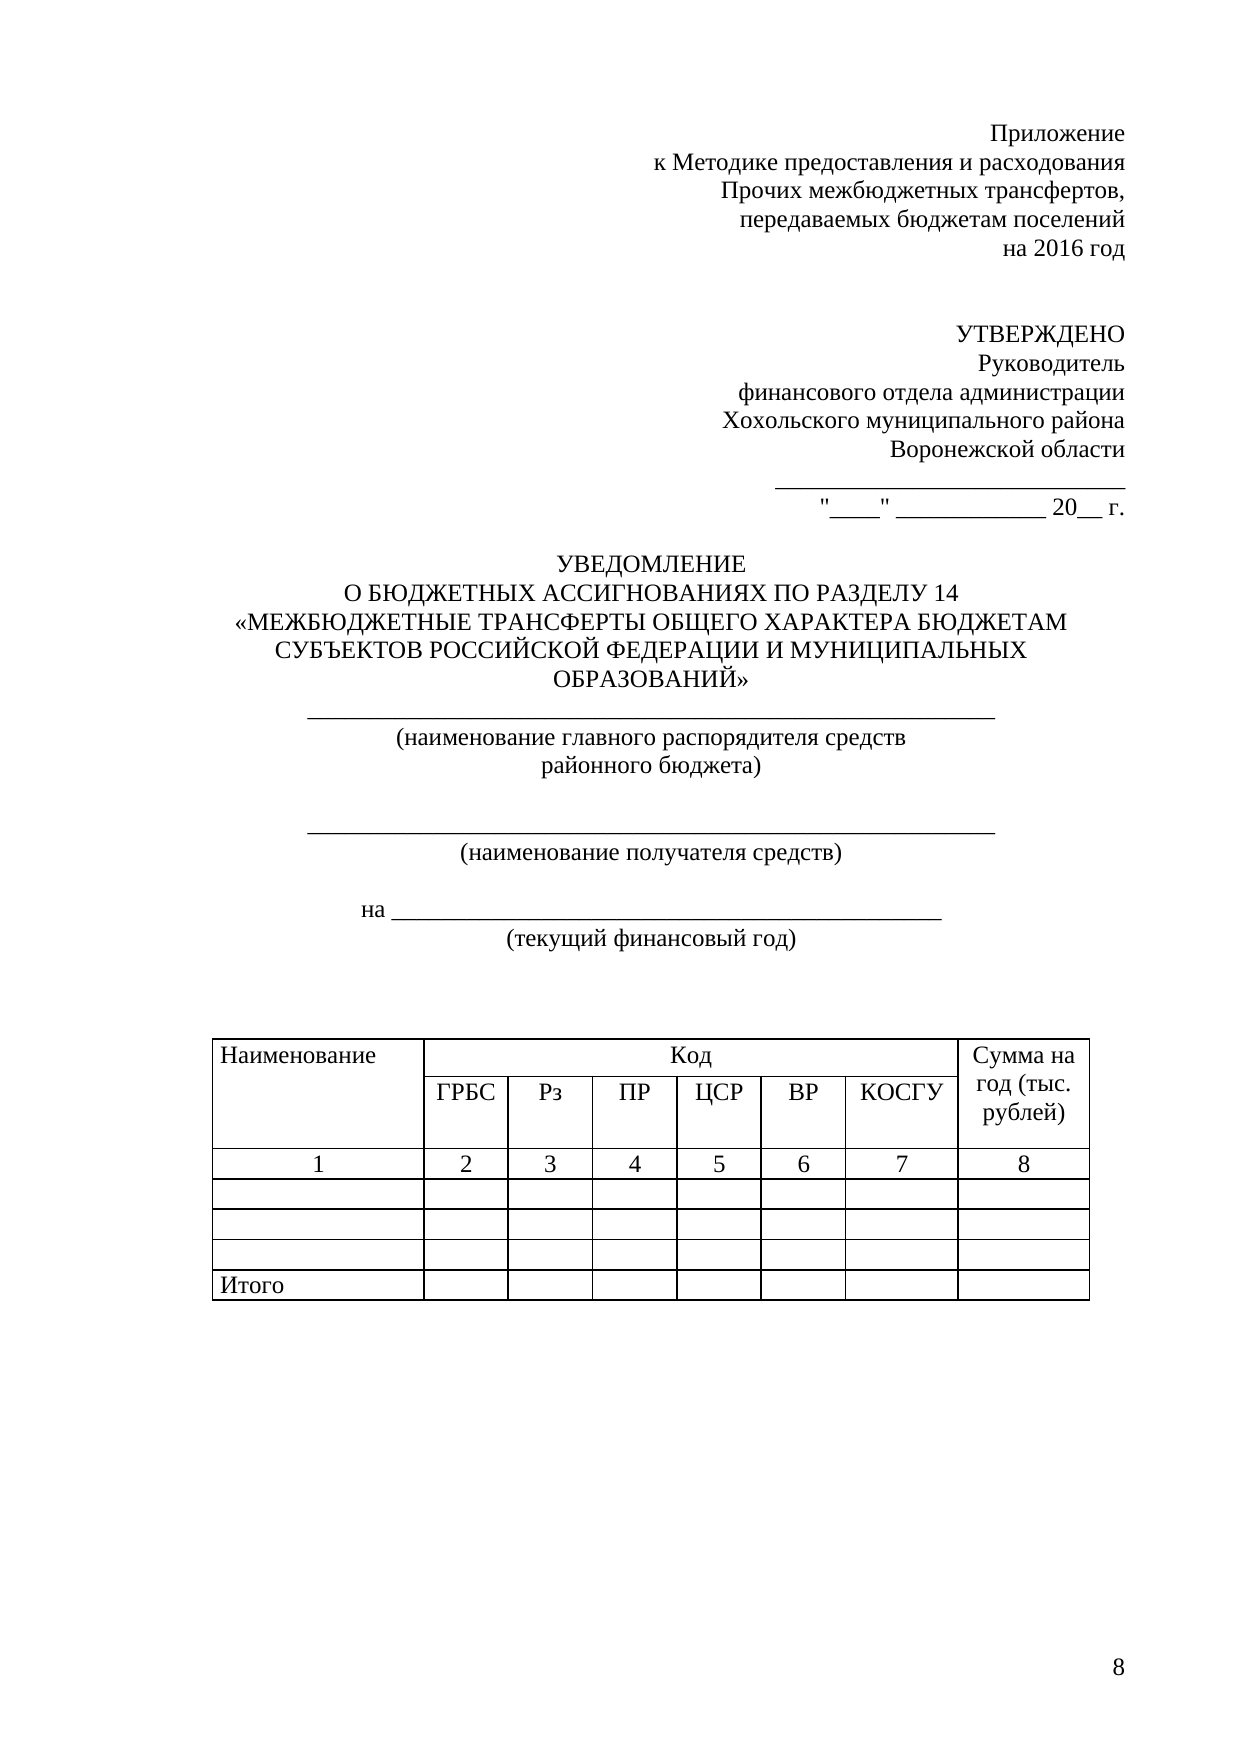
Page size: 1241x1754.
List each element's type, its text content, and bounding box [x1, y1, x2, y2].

text _______________________________________________________ [177, 808, 1125, 837]
table_cell [509, 1180, 592, 1208]
text на 2016 год [177, 233, 1125, 262]
text Прочих межбюджетных трансфертов, [177, 176, 1125, 204]
table_cell Итого [213, 1271, 423, 1299]
table_cell 7 [846, 1149, 957, 1178]
text к Методике предоставления и расходования [177, 147, 1125, 176]
text УВЕДОМЛЕНИЕ [177, 549, 1125, 578]
text О БЮДЖЕТНЫХ АССИГНОВАНИЯХ ПО РАЗДЕЛУ 14 [177, 578, 1125, 607]
text "____" ____________ 20__ г. [177, 492, 1125, 521]
table_cell [959, 1240, 1089, 1269]
table_cell [425, 1271, 507, 1299]
text финансового отдела администрации [177, 377, 1125, 406]
table_cell 1 [213, 1149, 423, 1178]
table_cell 3 [509, 1149, 592, 1178]
table_cell [959, 1210, 1089, 1239]
table_cell ГРБС [425, 1077, 507, 1148]
table_cell [425, 1180, 507, 1208]
table_cell [762, 1180, 845, 1208]
table_cell [678, 1210, 760, 1239]
text (наименование получателя средств) [177, 837, 1125, 866]
table_cell [593, 1240, 676, 1269]
table_cell [213, 1180, 423, 1208]
table_cell [593, 1180, 676, 1208]
table_cell [678, 1240, 760, 1269]
text _______________________________________________________ [177, 693, 1125, 722]
table_cell [762, 1210, 845, 1239]
table_cell [678, 1271, 760, 1299]
table_cell [846, 1180, 957, 1208]
table_cell [593, 1271, 676, 1299]
text УТВЕРЖДЕНО [177, 319, 1125, 348]
table_cell ЦСР [678, 1077, 760, 1148]
table_cell 6 [762, 1149, 845, 1178]
text районного бюджета) [177, 751, 1125, 779]
table_cell 8 [959, 1149, 1089, 1178]
table_cell ПР [593, 1077, 676, 1148]
text (наименование главного распорядителя средств [177, 722, 1125, 751]
text Приложение [177, 118, 1125, 147]
table_cell [762, 1240, 845, 1269]
table_cell Рз [509, 1077, 592, 1148]
table_cell [213, 1240, 423, 1269]
table_cell [593, 1210, 676, 1239]
table_cell 2 [425, 1149, 507, 1178]
table_cell КОСГУ [846, 1077, 957, 1148]
table_cell [425, 1210, 507, 1239]
table_cell [213, 1210, 423, 1239]
text Руководитель [177, 348, 1125, 377]
text ____________________________ [177, 463, 1125, 492]
text Хохольского муниципального района [177, 406, 1125, 434]
table_cell [959, 1180, 1089, 1208]
table_cell [846, 1271, 957, 1299]
text «МЕЖБЮДЖЕТНЫЕ ТРАНСФЕРТЫ ОБЩЕГО ХАРАКТЕРА БЮДЖЕТАМ СУБЪЕКТОВ РОССИЙСКОЙ ФЕДЕРАЦИИ И МУНИЦИПАЛЬНЫХ ОБРАЗОВАНИЙ» [177, 607, 1125, 693]
table_cell [425, 1240, 507, 1269]
table_header Наименование [213, 1040, 423, 1148]
table_cell [678, 1180, 760, 1208]
text (текущий финансовый год) [177, 923, 1125, 952]
table_cell [846, 1240, 957, 1269]
text передаваемых бюджетам поселений [177, 204, 1125, 233]
table_cell [509, 1210, 592, 1239]
table_cell [846, 1210, 957, 1239]
table_cell [959, 1271, 1089, 1299]
table_header Код [425, 1040, 957, 1076]
text Воронежской области [177, 434, 1125, 463]
table_cell [509, 1271, 592, 1299]
table_cell 4 [593, 1149, 676, 1178]
table_cell 5 [678, 1149, 760, 1178]
table_cell ВР [762, 1077, 845, 1148]
text на ____________________________________________ [177, 894, 1125, 923]
table_cell [509, 1240, 592, 1269]
table_header Сумма на год (тыс. рублей) [959, 1040, 1089, 1148]
table_cell [762, 1271, 845, 1299]
